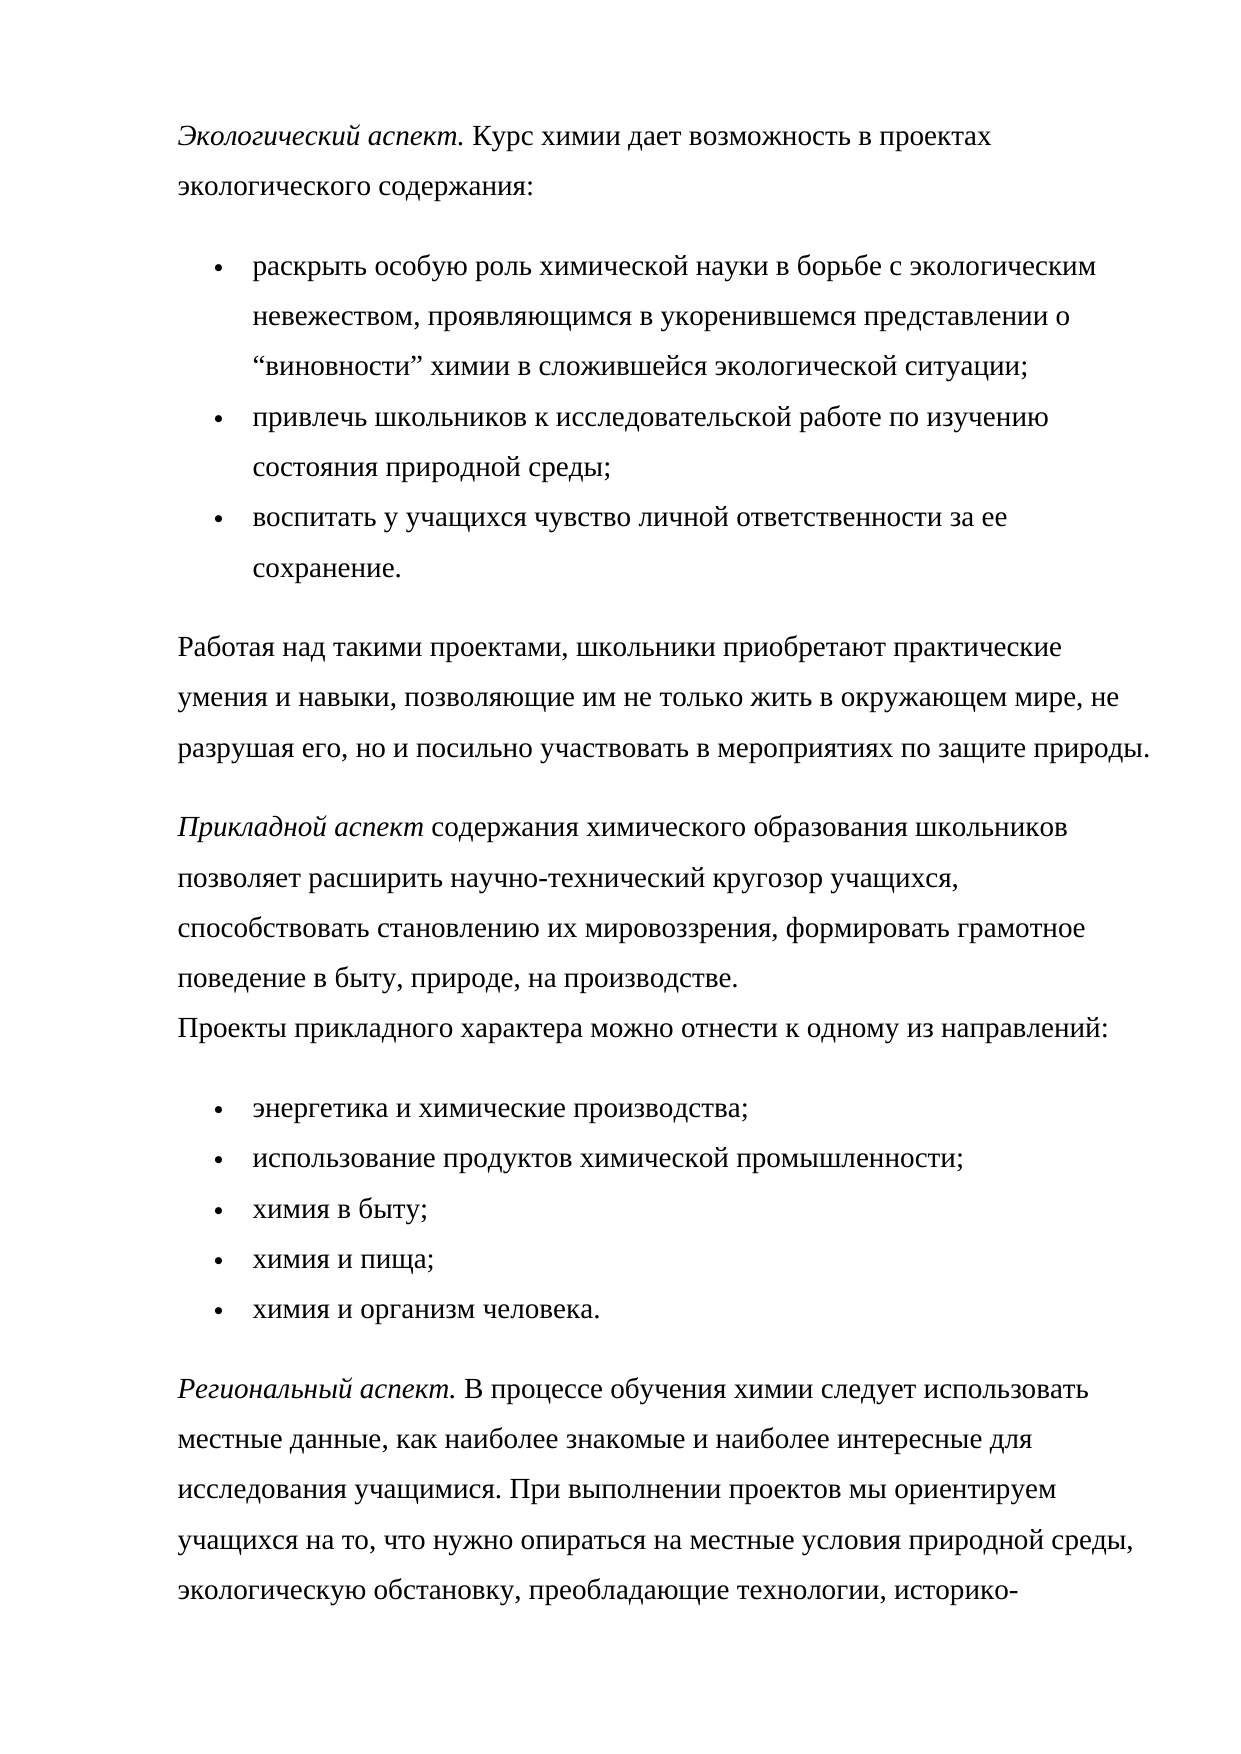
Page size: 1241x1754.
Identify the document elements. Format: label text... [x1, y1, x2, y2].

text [177, 1371, 1152, 1606]
list химия и организм человека. [215, 1291, 1152, 1325]
list раскрыть особую роль химической науки в борьбе с экологическим невежеством, проявляющимся в укоренившемся представлении о “виновности” химии в сложившейся экологической ситуации; [215, 248, 1152, 382]
list энергетика и химические производства; [215, 1090, 1152, 1124]
list использование продуктов химической промышленности; [215, 1140, 1152, 1174]
list привлечь школьников к исследовательской работе по изучению состояния природной среды; [215, 399, 1152, 483]
list химия и пища; [215, 1241, 1152, 1274]
text Экологический аспект. Курс химии дает возможность в проектах экологического содержания: [177, 118, 1152, 202]
list воспитать у учащихся чувство личной ответственности за ее сохранение. [215, 499, 1152, 583]
list химия в быту; [215, 1191, 1152, 1224]
text Работая над такими проектами, школьники приобретают практические умения и навыки, позволяющие им не только жить в окружающем мире, не разрушая его, но и посильно участвовать в мероприятиях по защите природы. [177, 629, 1152, 763]
text Прикладной аспект содержания химического образования школьников позволяет расширить научно-технический кругозор учащихся, способствовать становлению их мировоззрения, формировать грамотное поведение в быту, природе, на производстве. Проекты прикладного характера можно отнести к одному из направлений: [177, 809, 1152, 1044]
